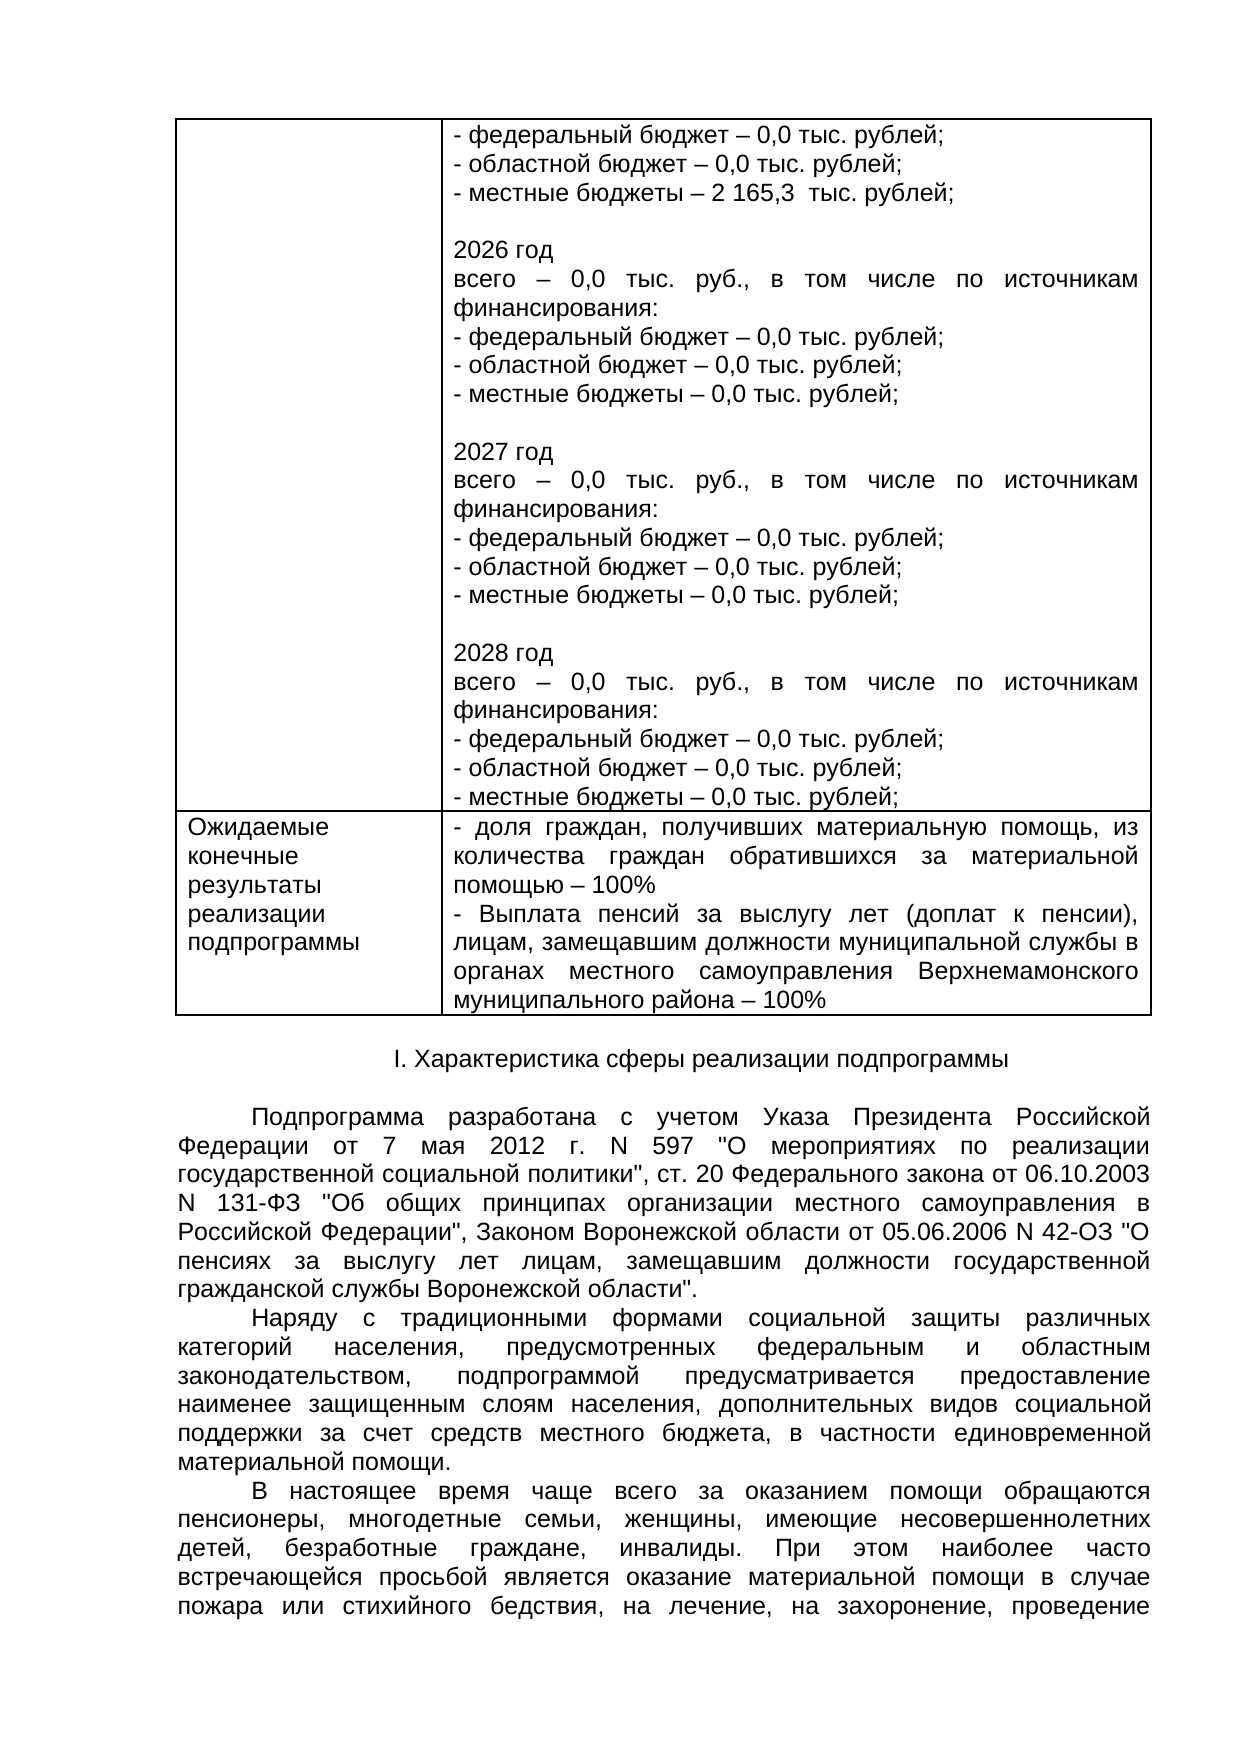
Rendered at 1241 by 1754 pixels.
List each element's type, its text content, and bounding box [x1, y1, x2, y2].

table_cell Ожидаемые конечные результаты реализации подпрограммы [177, 812, 441, 1013]
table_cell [177, 120, 441, 810]
text I. Характеристика сферы реализации подпрограммы [177, 1044, 1152, 1073]
table_cell - доля граждан, получивших материальную помощь, из количества граждан обратившихся за материальной помощью – 100% - Выплата пенсий за выслугу лет (доплат к пенсии), лицам, замещавшим должности муниципальной службы в органах местного самоуправления Верхнемамонского муниципального района – 100% [443, 812, 1150, 1013]
text Подпрограмма разработана с учетом Указа Президента Российской Федерации от 7 мая 2012 г. N 597 "О мероприятиях по реализации государственной социальной политики", ст. 20 Федерального закона от 06.10.2003 N 131-ФЗ "Об общих принципах организации местного самоуправления в Российской Федерации", Законом Воронежской области от 05.06.2006 N 42-ОЗ "О пенсиях за выслугу лет лицам, замещавшим должности государственной гражданской службы Воронежской области". [177, 1102, 1152, 1303]
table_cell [443, 120, 1150, 810]
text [177, 1476, 1152, 1619]
text Наряду с традиционными формами социальной защиты различных категорий населения, предусмотренных федеральным и областным законодательством, подпрограммой предусматривается предоставление наименее защищенным слоям населения, дополнительных видов социальной поддержки за счет средств местного бюджета, в частности единовременной материальной помощи. [177, 1303, 1152, 1476]
